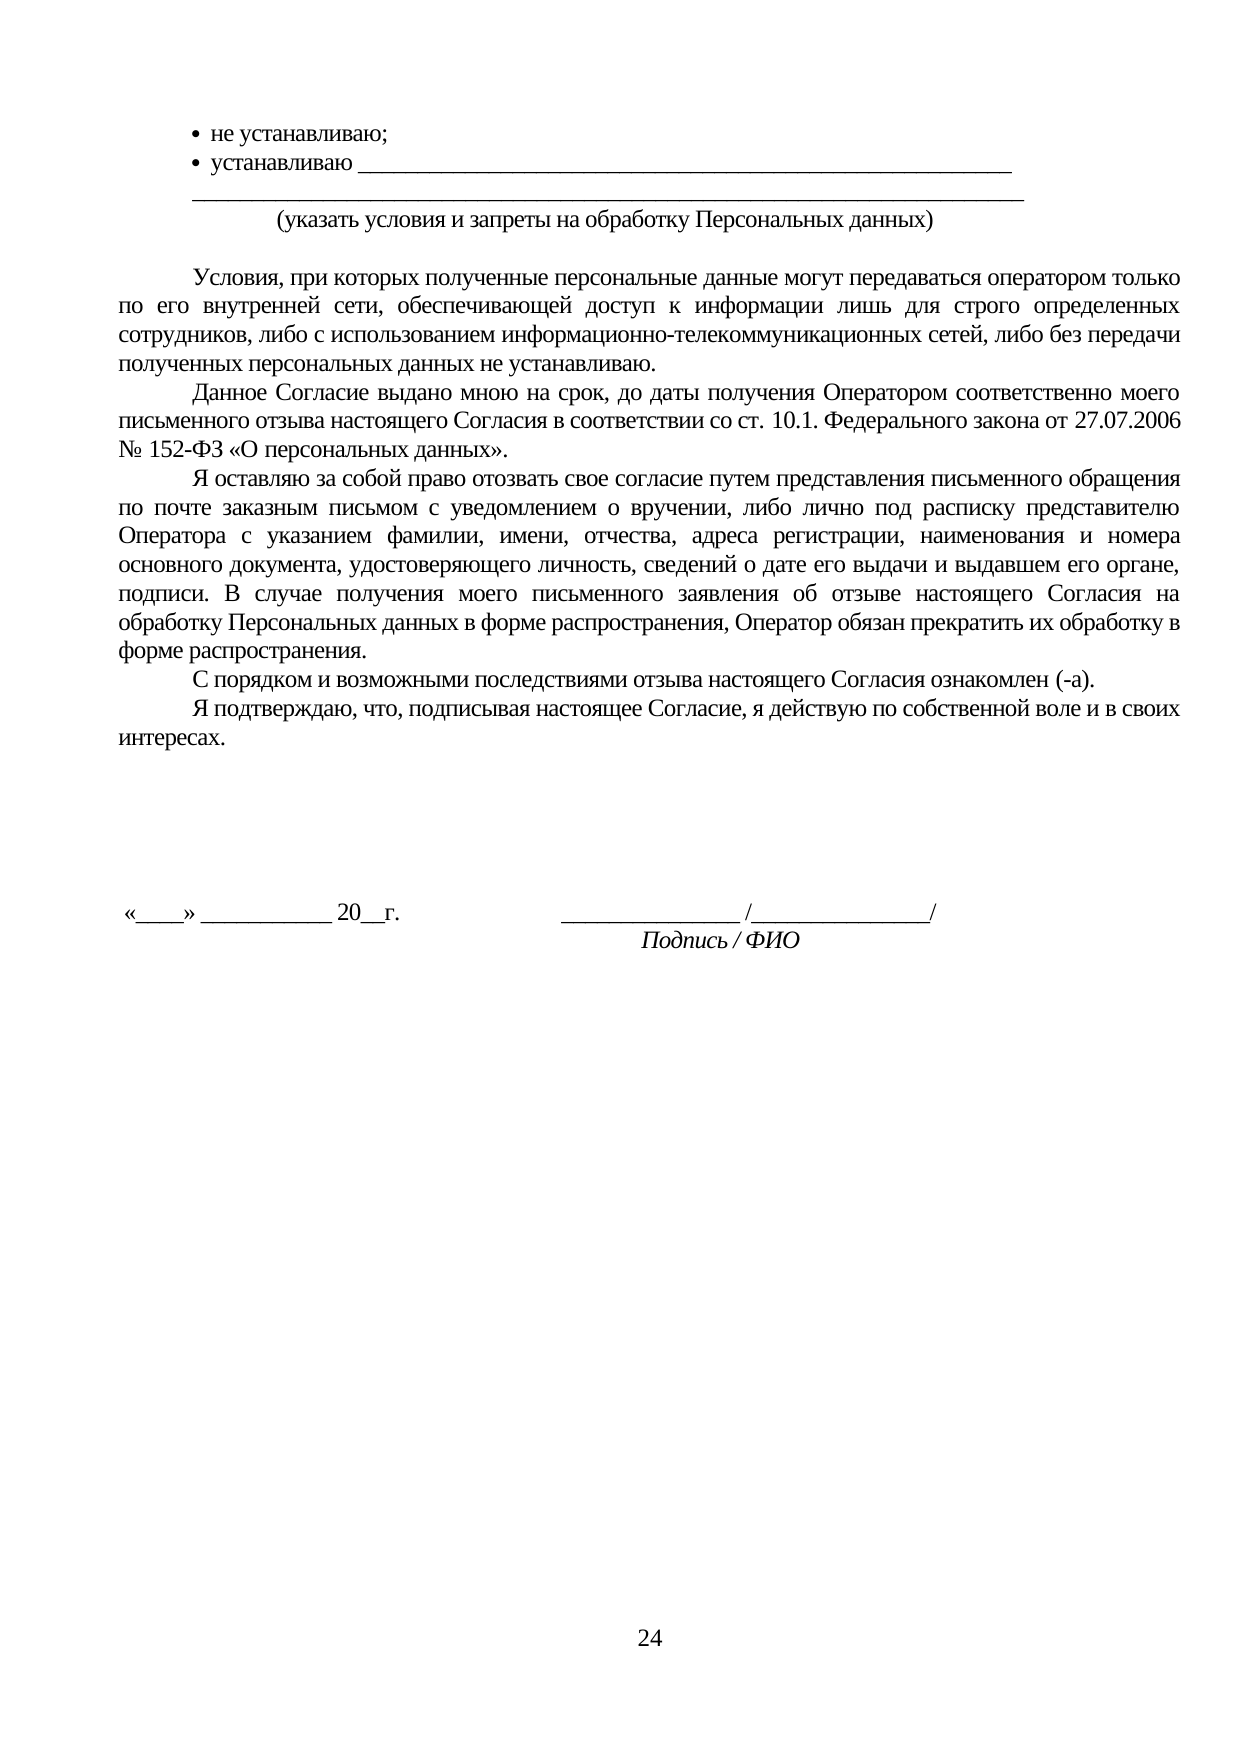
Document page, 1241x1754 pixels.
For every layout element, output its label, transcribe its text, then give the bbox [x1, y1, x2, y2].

text Данное Согласие выдано мною на срок, до даты получения Оператором соответственно моего письменного отзыва настоящего Согласия в соответствии со ст. 10.1. Федерального закона от 27.07.2006 № 152-ФЗ «О персональных данных». [118, 377, 1181, 463]
text Подпись / ФИО [118, 926, 1181, 954]
text Условия, при которых полученные персональные данные могут передаваться оператором только по его внутренней сети, обеспечивающей доступ к информации лишь для строго определенных сотрудников, либо с использованием информационно-телекоммуникационных сетей, либо без передачи полученных персональных данных не устанавливаю. [118, 262, 1181, 377]
text С порядком и возможными последствиями отзыва настоящего Согласия ознакомлен (-а). [118, 664, 1181, 693]
text «____» ___________ 20__г. _______________ /_______________/ [118, 897, 1181, 926]
list не устанавливаю; [118, 118, 1181, 147]
text Я подтверждаю, что, подписывая настоящее Согласие, я действую по собственной воле и в своих интересах. [118, 693, 1181, 751]
text ______________________________________________________________________ [118, 176, 1181, 204]
text Я оставляю за собой право отозвать свое согласие путем представления письменного обращения по почте заказным письмом с уведомлением о вручении, либо лично под расписку представителю Оператора с указанием фамилии, имени, отчества, адреса регистрации, наименования и номера основного документа, удостоверяющего личность, сведений о дате его выдачи и выдавшем его органе, подписи. В случае получения моего письменного заявления об отзыве настоящего Согласия на обработку Персональных данных в форме распространения, Оператор обязан прекратить их обработку в форме распространения. [118, 463, 1181, 664]
text (указать условия и запреты на обработку Персональных данных) [118, 204, 1181, 233]
list устанавливаю _______________________________________________________ [118, 147, 1181, 176]
